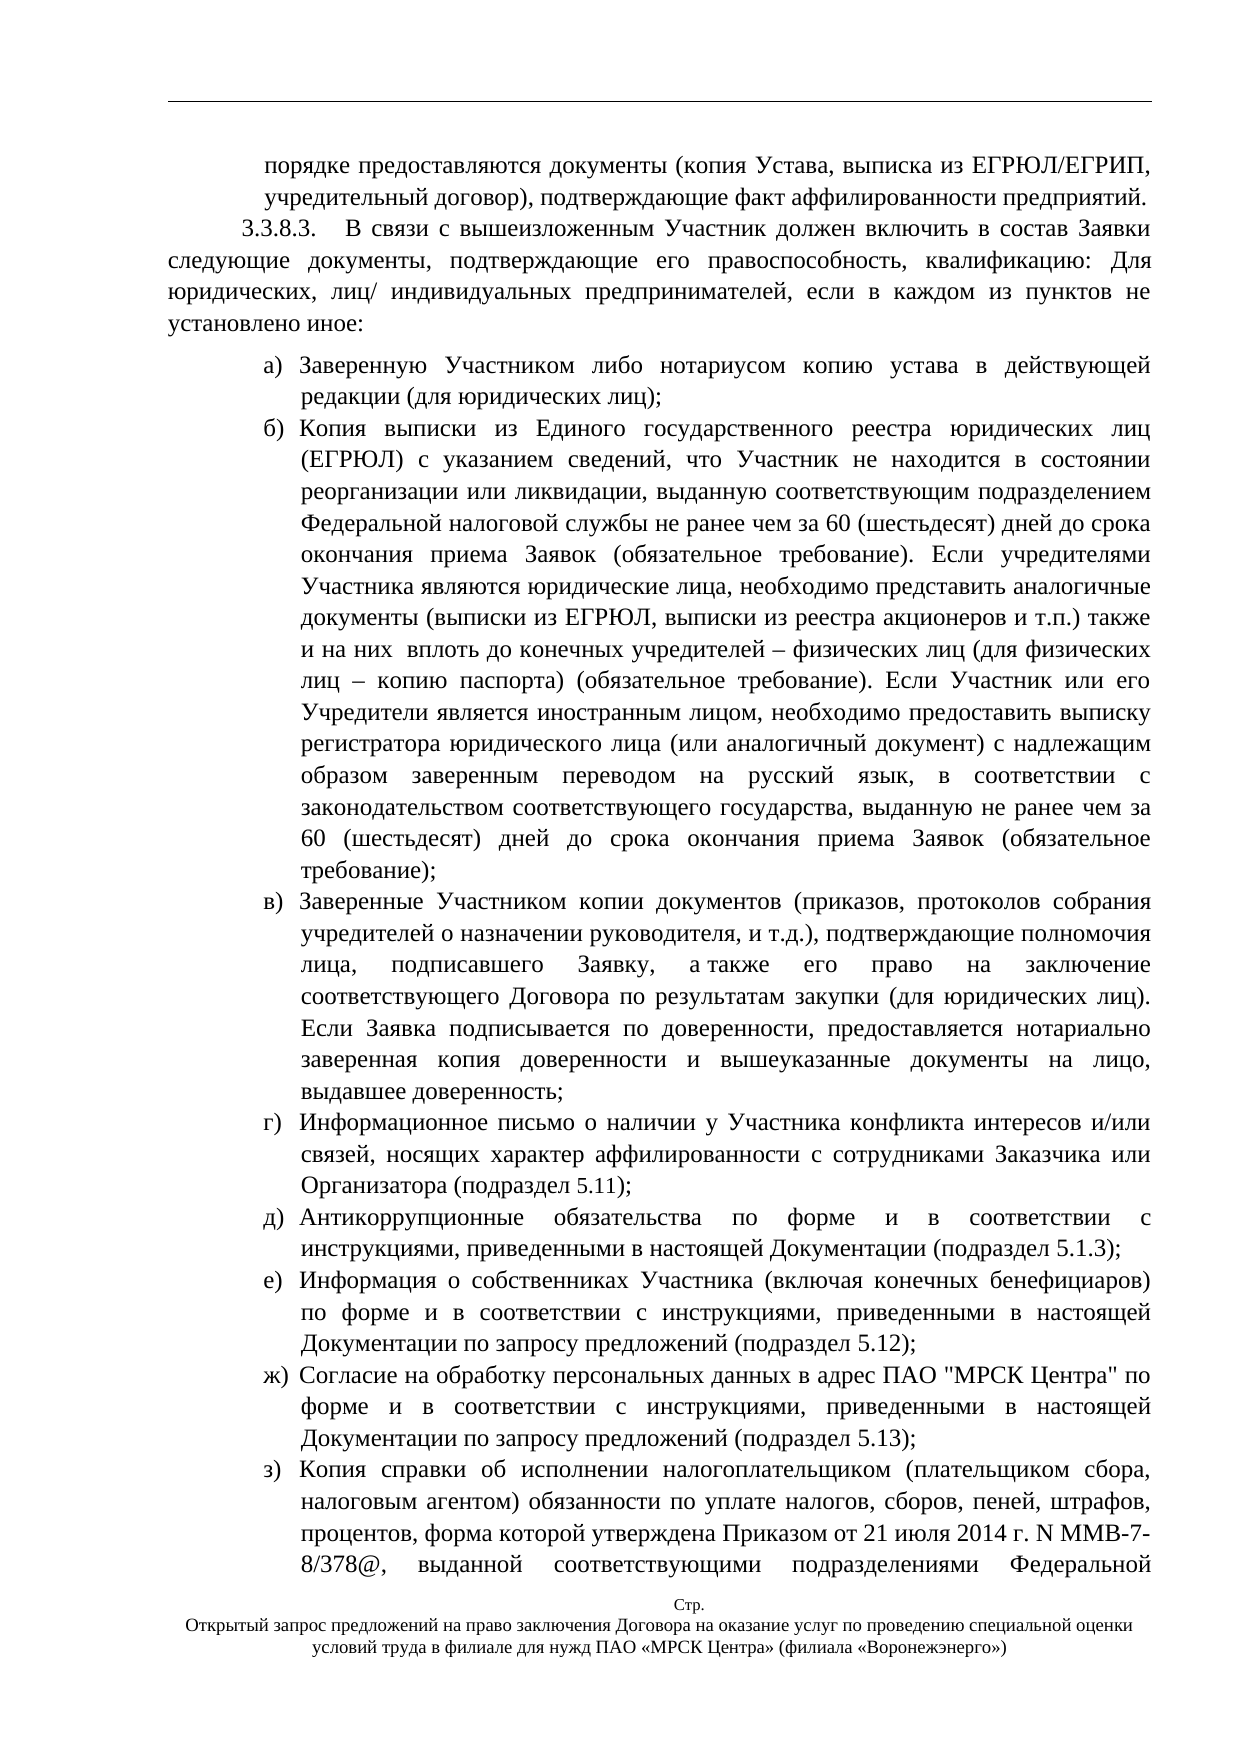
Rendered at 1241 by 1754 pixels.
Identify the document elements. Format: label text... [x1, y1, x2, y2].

list В связи с вышеизложенным Участник должен включить в состав Заявки следующие документы, подтверждающие его правоспособность, квалификацию: Для юридических, лиц/ индивидуальных предпринимателей, если в каждом из пунктов не установлено иное: [168, 213, 1152, 337]
list Копия выписки из Единого государственного реестра юридических лиц (ЕГРЮЛ) с указанием сведений, что Участник не находится в состоянии реорганизации или ликвидации, выданную соответствующим подразделением Федеральной налоговой службы не ранее чем за 60 (шестьдесят) дней до срока окончания приема Заявок (обязательное требование). Если учредителями Участника являются юридические лица, необходимо представить аналогичные документы (выписки из ЕГРЮЛ, выписки из реестра акционеров и т.п.) также и на них вплоть до конечных учредителей – физических лиц (для физических лиц – копию паспорта) (обязательное требование). Если Участник или его Учредители является иностранным лицом, необходимо предоставить выписку регистратора юридического лица (или аналогичный документ) с надлежащим образом заверенным переводом на русский язык, в соответствии с законодательством соответствующего государства, выданную не ранее чем за 60 (шестьдесят) дней до срока окончания приема Заявок (обязательное требование); [263, 413, 1152, 883]
list Информация о собственниках Участника (включая конечных бенефициаров) по форме и в соответствии с инструкциями, приведенными в настоящей Документации по запросу предложений (подраздел 5.12); [263, 1265, 1152, 1357]
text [264, 150, 1152, 210]
list Заверенные Участником копии документов (приказов, протоколов собрания учредителей о назначении руководителя, и т.д.), подтверждающие полномочия лица, подписавшего Заявку, а также его право на заключение соответствующего Договора по результатам закупки (для юридических лиц). Если Заявка подписывается по доверенности, предоставляется нотариально заверенная копия доверенности и вышеуказанные документы на лицо, выдавшее доверенность; [263, 886, 1152, 1104]
list Информационное письмо о наличии у Участника конфликта интересов и/или связей, носящих характер аффилированности с сотрудниками Заказчика или Организатора (подраздел 5.11); [263, 1107, 1152, 1199]
list Заверенную Участником либо нотариусом копию устава в действующей редакции (для юридических лиц); [263, 350, 1152, 410]
list Согласие на обработку персональных данных в адрес ПАО "МРСК Центра" по форме и в соответствии с инструкциями, приведенными в настоящей Документации по запросу предложений (подраздел 5.13); [263, 1360, 1152, 1452]
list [263, 1454, 1152, 1578]
list Антикоррупционные обязательства по форме и в соответствии с инструкциями, приведенными в настоящей Документации (подраздел 5.1.3); [263, 1202, 1152, 1262]
